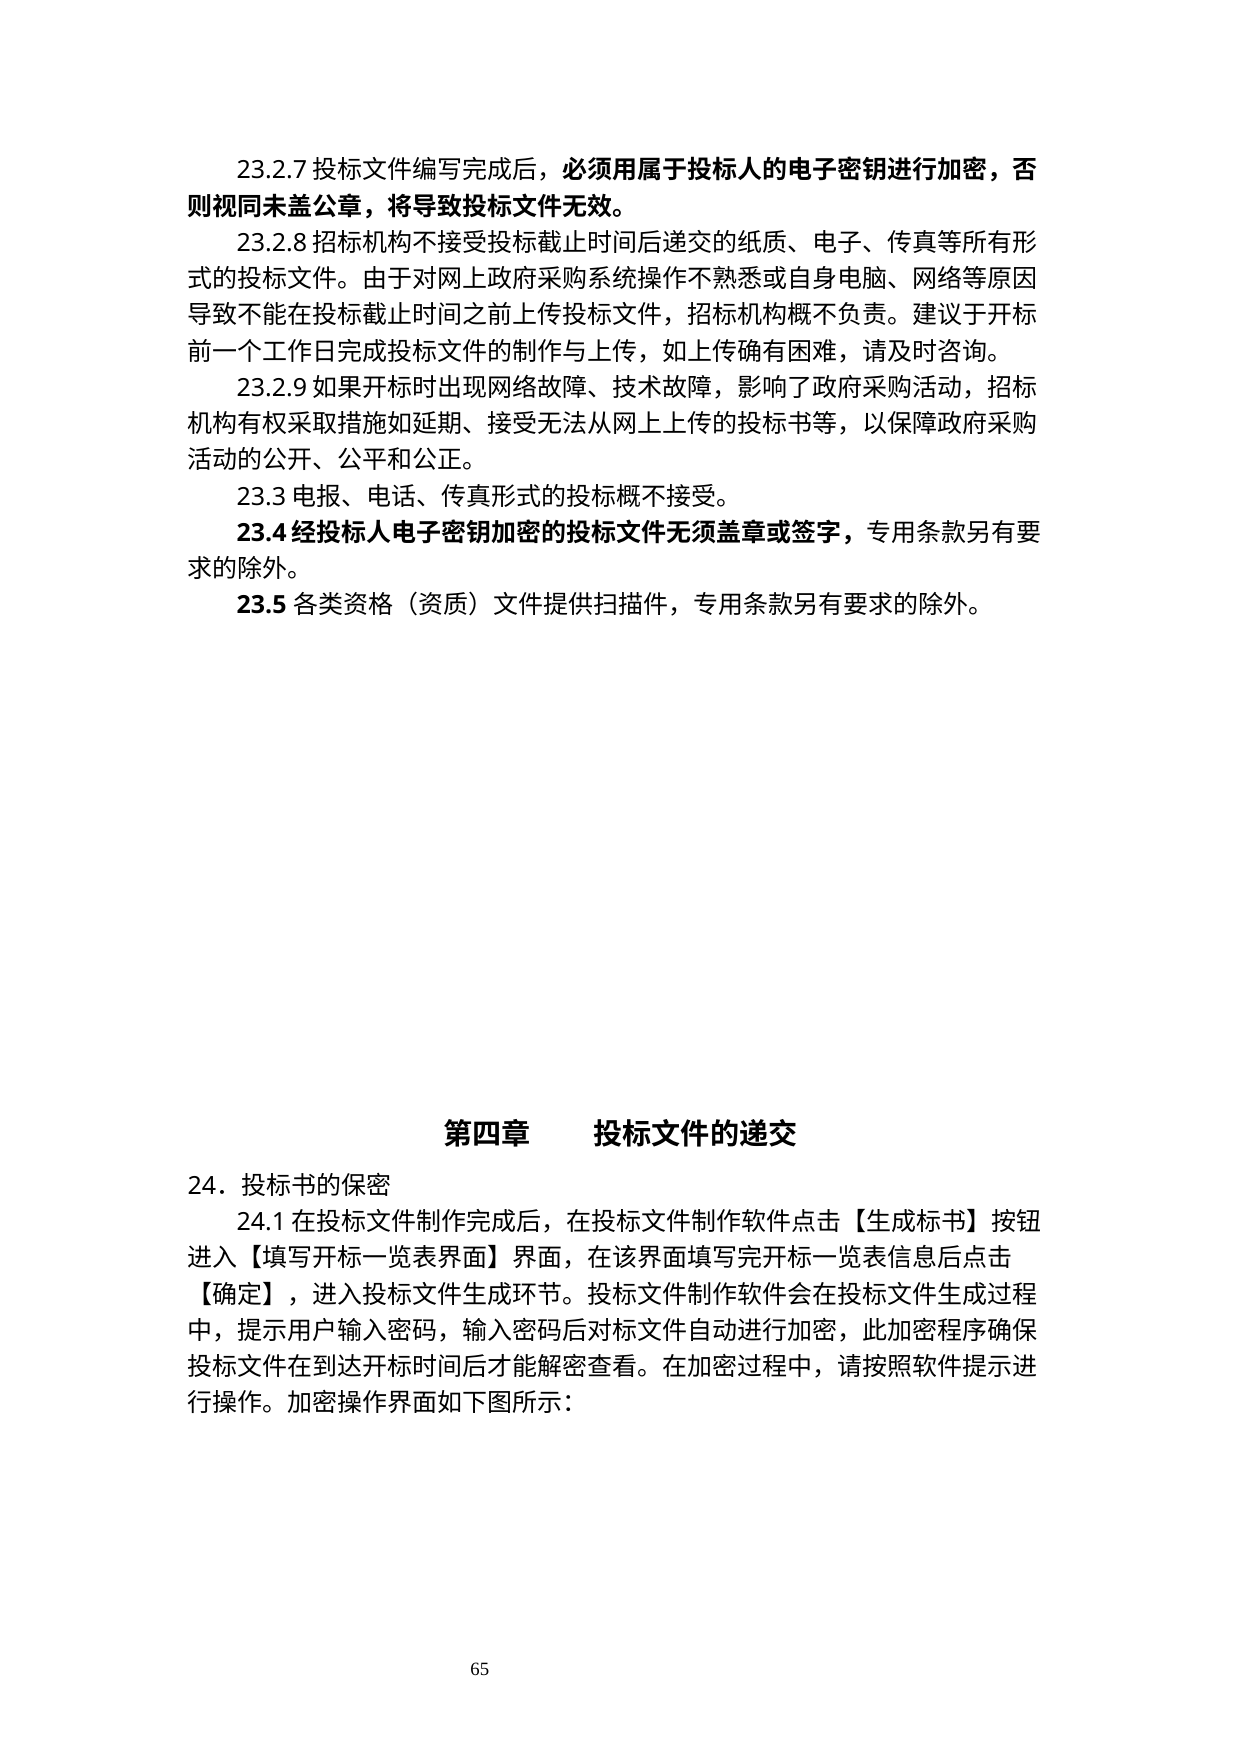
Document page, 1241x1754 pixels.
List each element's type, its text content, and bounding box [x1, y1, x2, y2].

text 23.2.8招标机构不接受投标截止时间后递交的纸质、电子、传真等所有形式的投标文件。由于对网上政府采购系统操作不熟悉或自身电脑、网络等原因导致不能在投标截止时间之前上传投标文件，招标机构概不负责。建议于开标前一个工作日完成投标文件的制作与上传，如上传确有困难，请及时咨询。 [187, 222, 1053, 367]
text 23.2.7投标文件编写完成后，必须用属于投标人的电子密钥进行加密，否则视同未盖公章，将导致投标文件无效。 [187, 150, 1053, 222]
text 24.1在投标文件制作完成后，在投标文件制作软件点击【生成标书】按钮进入【填写开标一览表界面】界面，在该界面填写完开标一览表信息后点击【确定】，进入投标文件生成环节。投标文件制作软件会在投标文件生成过程中，提示用户输入密码，输入密码后对标文件自动进行加密，此加密程序确保投标文件在到达开标时间后才能解密查看。在加密过程中，请按照软件提示进行操作。加密操作界面如下图所示： [187, 1202, 1053, 1419]
text 23.2.9如果开标时出现网络故障、技术故障，影响了政府采购活动，招标机构有权采取措施如延期、接受无法从网上上传的投标书等，以保障政府采购活动的公开、公平和公正。 [187, 367, 1053, 476]
text 24．投标书的保密 [187, 1165, 1053, 1202]
text 23.5 各类资格（资质）文件提供扫描件，专用条款另有要求的除外。 [187, 585, 1053, 621]
text 23.4经投标人电子密钥加密的投标文件无须盖章或签字，专用条款另有要求的除外。 [187, 512, 1053, 585]
text 23.3电报、电话、传真形式的投标概不接受。 [187, 476, 1053, 512]
subtitle 投标文件的递交 [187, 1111, 1053, 1153]
